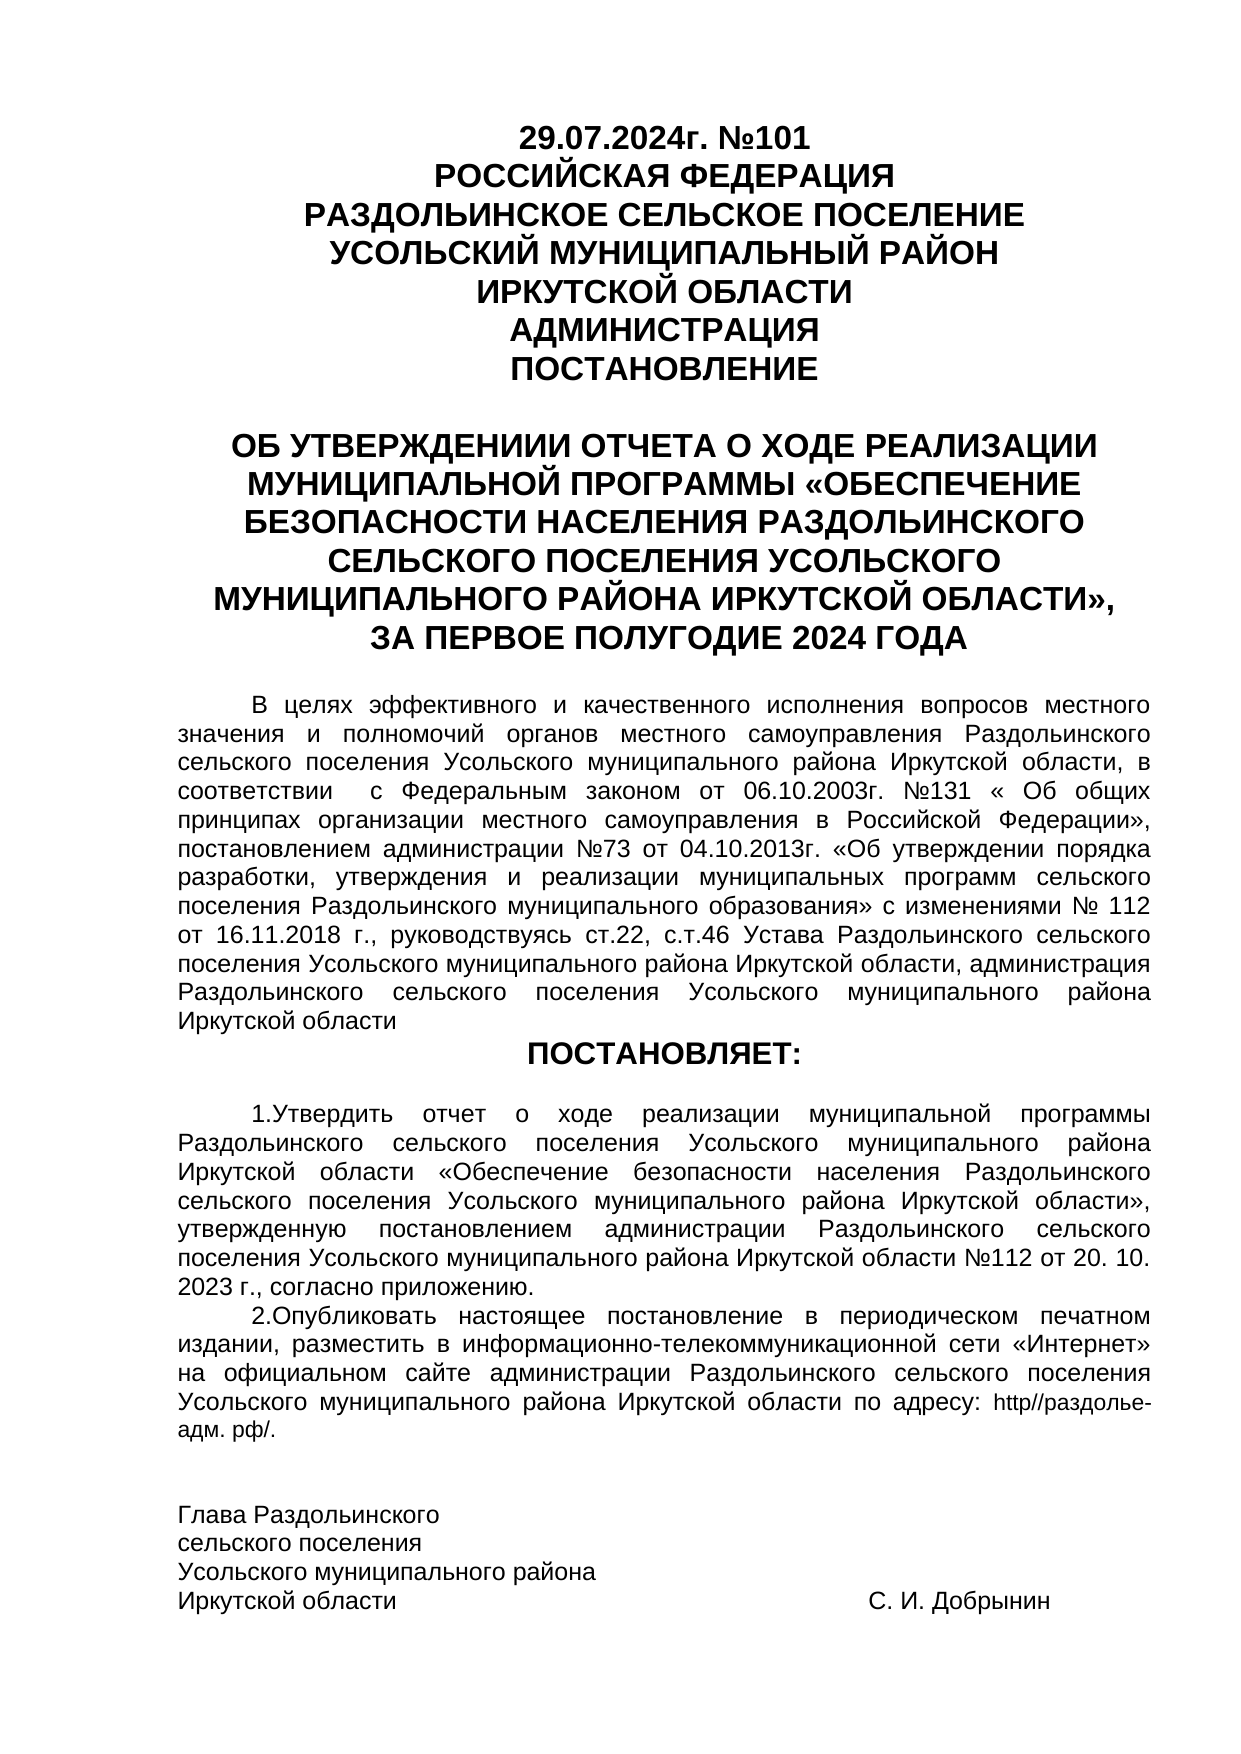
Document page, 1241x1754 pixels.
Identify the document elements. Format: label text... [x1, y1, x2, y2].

text РАЗДОЛЬИНСКОЕ СЕЛЬСКОЕ ПОСЕЛЕНИЕ [177, 195, 1152, 233]
text В целях эффективного и качественного исполнения вопросов местного значения и полномочий органов местного самоуправления Раздольинского сельского поселения Усольского муниципального района Иркутской области, в соответствии с Федеральным законом от 06.10.2003г. №131 « Об общих принципах организации местного самоуправления в Российской Федерации», постановлением администрации №73 от 04.10.2013г. «Об утверждении порядка разработки, утверждения и реализации муниципальных программ сельского поселения Раздольинского муниципального образования» с изменениями № 112 от 16.11.2018 г., руководствуясь ст.22, с.т.46 Устава Раздольинского сельского поселения Усольского муниципального района Иркутской области, администрация Раздольинского сельского поселения Усольского муниципального района Иркутской области [177, 690, 1152, 1035]
text ОБ УТВЕРЖДЕНИИИ ОТЧЕТА О ХОДЕ РЕАЛИЗАЦИИ МУНИЦИПАЛЬНОЙ ПРОГРАММЫ «ОБЕСПЕЧЕНИЕ БЕЗОПАСНОСТИ НАСЕЛЕНИЯ РАЗДОЛЬИНСКОГО СЕЛЬСКОГО ПОСЕЛЕНИЯ УСОЛЬСКОГО МУНИЦИПАЛЬНОГО РАЙОНА ИРКУТСКОЙ ОБЛАСТИ», [177, 426, 1152, 618]
text ЗА ПЕРВОЕ ПОЛУГОДИЕ 2024 ГОДА [177, 618, 1152, 656]
text 2.Опубликовать настоящее постановление в периодическом печатном издании, разместить в информационно-телекоммуникационной сети «Интернет» на официальном сайте администрации Раздольинского сельского поселения Усольского муниципального района Иркутской области по адресу: http//раздолье-адм. рф/. [177, 1301, 1152, 1442]
text ПОСТАНОВЛЕНИЕ [177, 349, 1152, 387]
text ПОСТАНОВЛЯЕТ: [177, 1035, 1152, 1071]
text АДМИНИСТРАЦИЯ [177, 310, 1152, 349]
text Иркутской области С. И. Добрынин [177, 1586, 1152, 1614]
text Глава Раздольинского [177, 1499, 1152, 1528]
text РОССИЙСКАЯ ФЕДЕРАЦИЯ [177, 157, 1152, 195]
text сельского поселения [177, 1528, 1152, 1557]
text 1.Утвердить отчет о ходе реализации муниципальной программы Раздольинского сельского поселения Усольского муниципального района Иркутской области «Обеспечение безопасности населения Раздольинского сельского поселения Усольского муниципального района Иркутской области», утвержденную постановлением администрации Раздольинского сельского поселения Усольского муниципального района Иркутской области №112 от 20. 10. 2023 г., согласно приложению. [177, 1099, 1152, 1301]
text 29.07.2024г. №101 [177, 118, 1152, 157]
text Усольского муниципального района [177, 1557, 1152, 1586]
text УСОЛЬСКИЙ МУНИЦИПАЛЬНЫЙ РАЙОН [177, 233, 1152, 272]
text ИРКУТСКОЙ ОБЛАСТИ [177, 272, 1152, 310]
